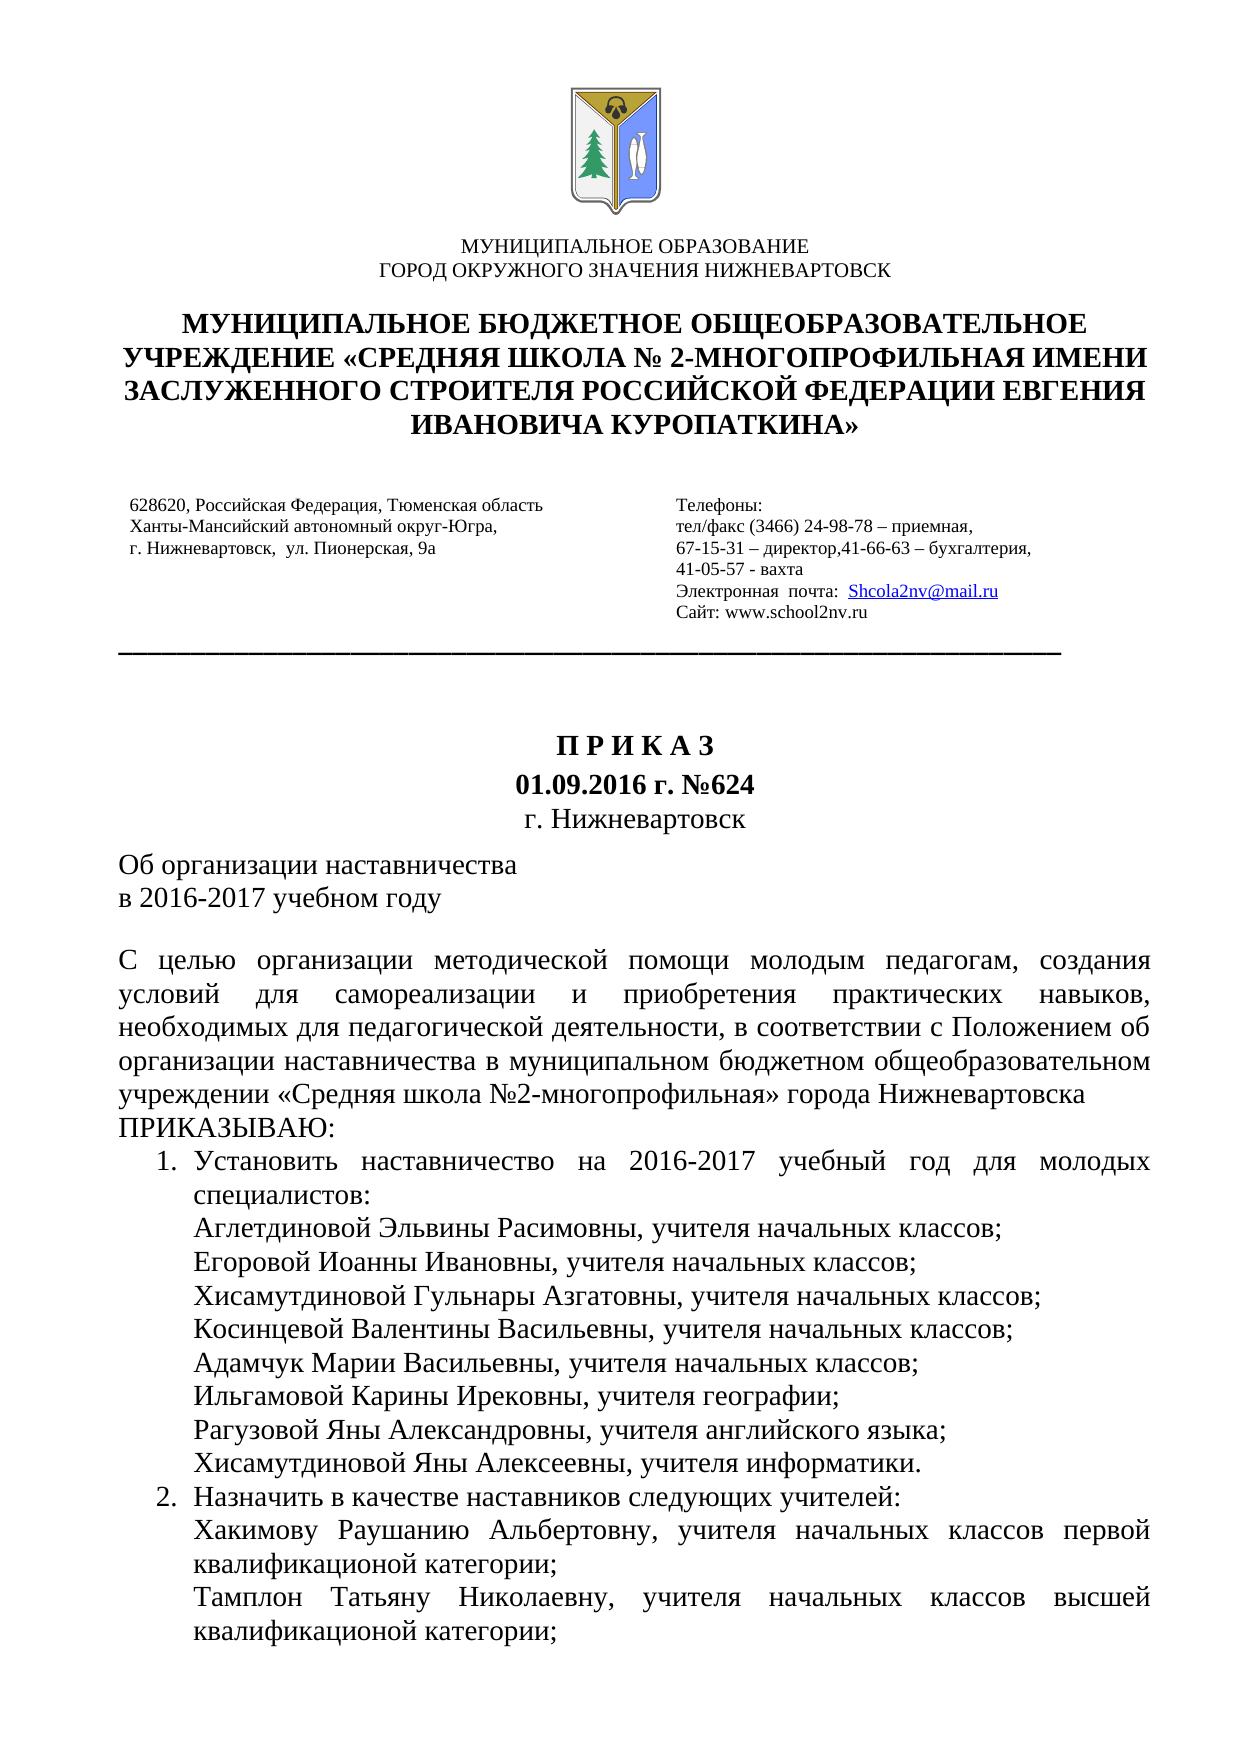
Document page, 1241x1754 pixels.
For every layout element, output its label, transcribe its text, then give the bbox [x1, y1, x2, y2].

text ПРИКАЗЫВАЮ: [118, 1110, 1152, 1143]
list Хакимову Раушанию Альбертовну, учителя начальных классов первой квалификационой категории; [193, 1512, 1152, 1579]
list Установить наставничество на 2016-2017 учебный год для молодых специалистов: [156, 1143, 1152, 1211]
text Аглетдиновой Эльвины Расимовны, учителя начальных классов; [193, 1211, 1152, 1244]
text ГОРОД ОКРУЖНОГО ЗНАЧЕНИЯ НИЖНЕВАРТОВСК [118, 258, 1152, 282]
text Хисамутдиновой Яны Алексеевны, учителя информатики. [193, 1445, 1152, 1479]
text в 2016-2017 учебном году [118, 881, 1152, 914]
list Назначить в качестве наставников следующих учителей: [156, 1479, 1152, 1512]
text Косинцевой Валентины Васильевны, учителя начальных классов; [193, 1311, 1152, 1345]
text Адамчук Марии Васильевны, учителя начальных классов; [193, 1345, 1152, 1378]
text Егоровой Иоанны Ивановны, учителя начальных классов; [193, 1244, 1152, 1278]
table_header 628620, Российская Федерация, Тюменская область Ханты-Мансийский автономный округ-Югра, г. Нижневартовск, ул. Пионерская, 9а [118, 494, 572, 623]
text г. Нижневартовск [118, 801, 1152, 834]
text Об организации наставничества [118, 847, 1152, 881]
text Рагузовой Яны Александровны, учителя английского языка; [193, 1412, 1152, 1445]
text _________________________________________________________________ [118, 623, 1152, 658]
subtitle МУНИЦИПАЛЬНОЕ БЮДЖЕТНОЕ ОБЩЕОБРАЗОВАТЕЛЬНОЕ УЧРЕЖДЕНИЕ «СРЕДНЯЯ ШКОЛА № 2-МНОГОПРОФИЛЬНАЯ ИМЕНИ ЗАСЛУЖЕННОГО СТРОИТЕЛЯ РОССИЙСКОЙ ФЕДЕРАЦИИ ЕВГЕНИЯ ИВАНОВИЧА КУРОПАТКИНА» [118, 306, 1152, 441]
text 01.09.2016 г. №624 [118, 767, 1152, 801]
text Тамплон Татьяну Николаевну, учителя начальных классов высшей квалификационой категории; [193, 1579, 1152, 1647]
table_header Телефоны: тел/факс (3466) 24-98-78 – приемная, 67-15-31 – директор,41-66-63 – бухгалтерия, 41-05-57 - вахта Электронная почта: Shcola2nv@mail.ru Сайт: www.school2nv.ru [573, 494, 1071, 623]
text С целью организации методической помощи молодым педагогам, создания условий для самореализации и приобретения практических навыков, необходимых для педагогической деятельности, в соответствии с Положением об организации наставничества в муниципальном бюджетном общеобразовательном учреждении «Средняя школа №2-многопрофильная» города Нижневартовска [118, 942, 1152, 1110]
text МУНИЦИПАЛЬНОЕ ОБРАЗОВАНИЕ [118, 234, 1152, 258]
text Хисамутдиновой Гульнары Азгатовны, учителя начальных классов; [193, 1278, 1152, 1311]
text П Р И К А З [118, 728, 1152, 761]
text Ильгамовой Карины Ирековны, учителя географии; [193, 1378, 1152, 1412]
